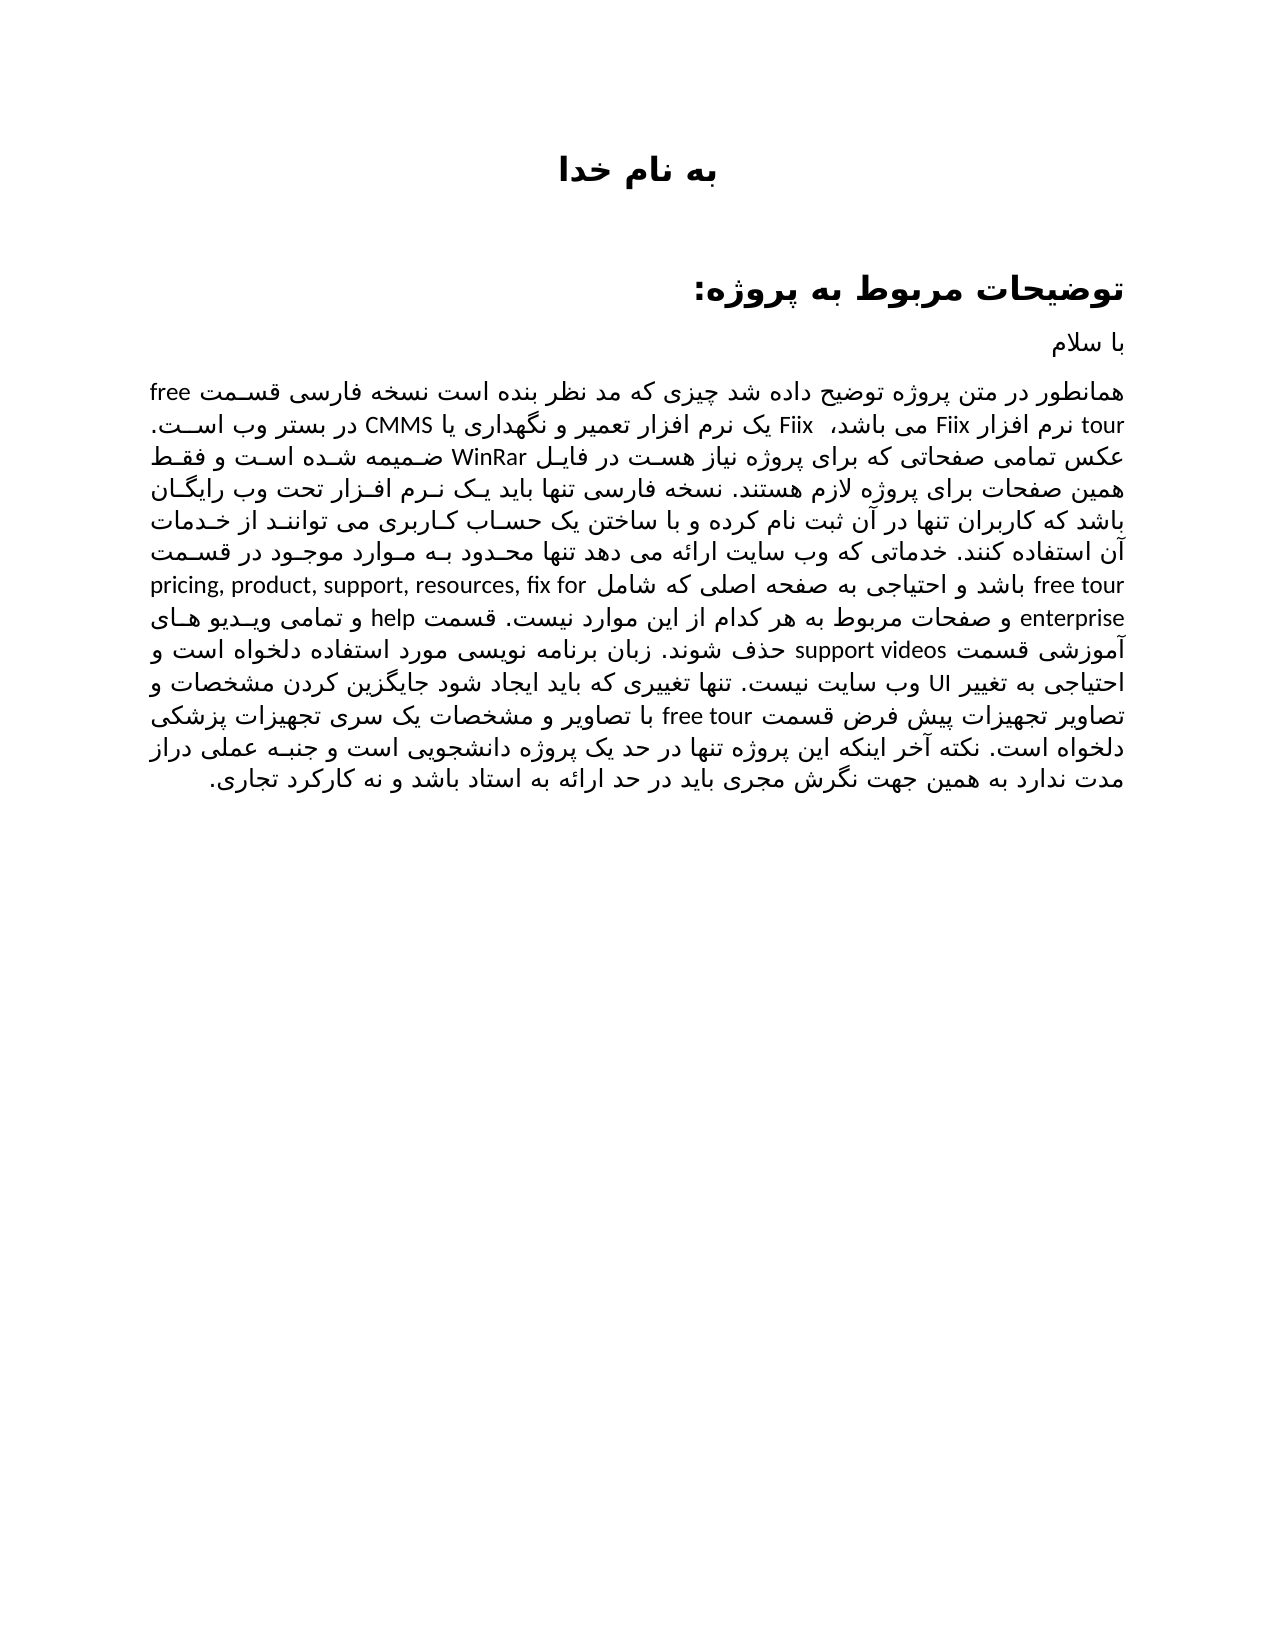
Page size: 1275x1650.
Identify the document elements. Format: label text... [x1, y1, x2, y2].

text با سلام [150, 328, 1125, 357]
text به نام خدا [150, 150, 1125, 189]
text توضیحات مربوط به پروژه: [150, 269, 1125, 308]
text همانطور در متن پروژه توضیح داده شد چیزی که مد نظر بنده است نسخه فارسی قسمت free tour نرم افزار Fiix می باشد، Fiix یک نرم افزار تعمیر و نگهداری یا CMMS در بستر وب است. عکس تمامی صفحاتی که برای پروژه نیاز هست در فایل WinRar ضمیمه شده است و فقط همین صفحات برای پروژه لازم هستند. نسخه فارسی تنها باید یک نرم افزار تحت وب رایگان باشد که کاربران تنها در آن ثبت نام کرده و با ساختن یک حساب کاربری می توانند از خدمات آن استفاده کنند. خدماتی که وب سایت ارائه می دهد تنها محدود به موارد موجود در قسمت free tour باشد و احتیاجی به صفحه اصلی که شامل pricing, product, support, resources, fix for enterprise و صفحات مربوط به هر کدام از این موارد نیست. قسمت help و تمامی ویدیو های آموزشی قسمت support videos حذف شوند. زبان برنامه نویسی مورد استفاده دلخواه است و احتیاجی به تغییر UI وب سایت نیست. تنها تغییری که باید ایجاد شود جایگزین کردن مشخصات و تصاویر تجهیزات پیش فرض قسمت free tour با تصاویر و مشخصات یک سری تجهیزات پزشکی دلخواه است. نکته آخر اینکه این پروژه تنها در حد یک پروژه دانشجویی است و جنبه عملی دراز مدت ندارد به همین جهت نگرش مجری باید در حد ارائه به استاد باشد و نه کارکرد تجاری. [150, 376, 1125, 794]
